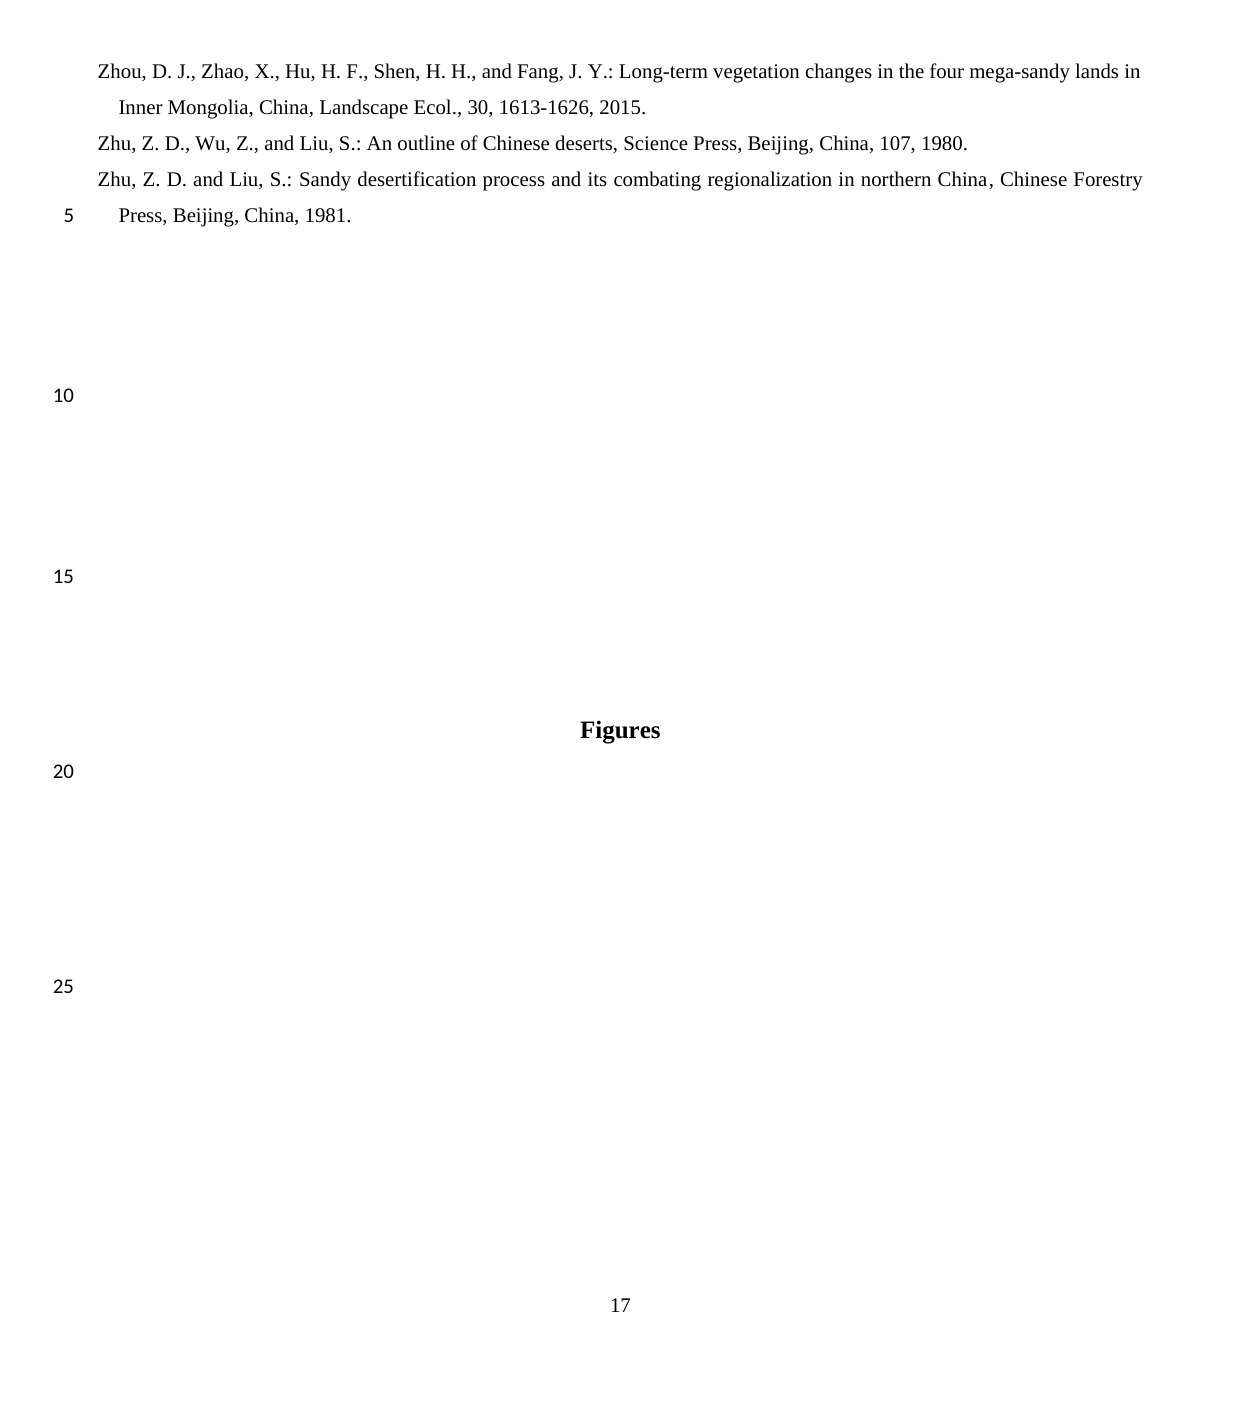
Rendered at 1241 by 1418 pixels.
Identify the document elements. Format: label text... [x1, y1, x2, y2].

text Zhu, Z. D. and Liu, S.: Sandy desertification process and its combating regionalization in northern China, Chinese Forestry Press, Beijing, China, 1981. [97, 167, 1143, 227]
text Zhu, Z. D., Wu, Z., and Liu, S.: An outline of Chinese deserts, Science Press, Beijing, China, 107, 1980. [97, 131, 1143, 155]
text Zhou, D. J., Zhao, X., Hu, H. F., Shen, H. H., and Fang, J. Y.: Long-term vegetation changes in the four mega-sandy lands in Inner Mongolia, China, Landscape Ecol., 30, 1613-1626, 2015. [97, 59, 1143, 119]
text Figures [97, 715, 1143, 744]
